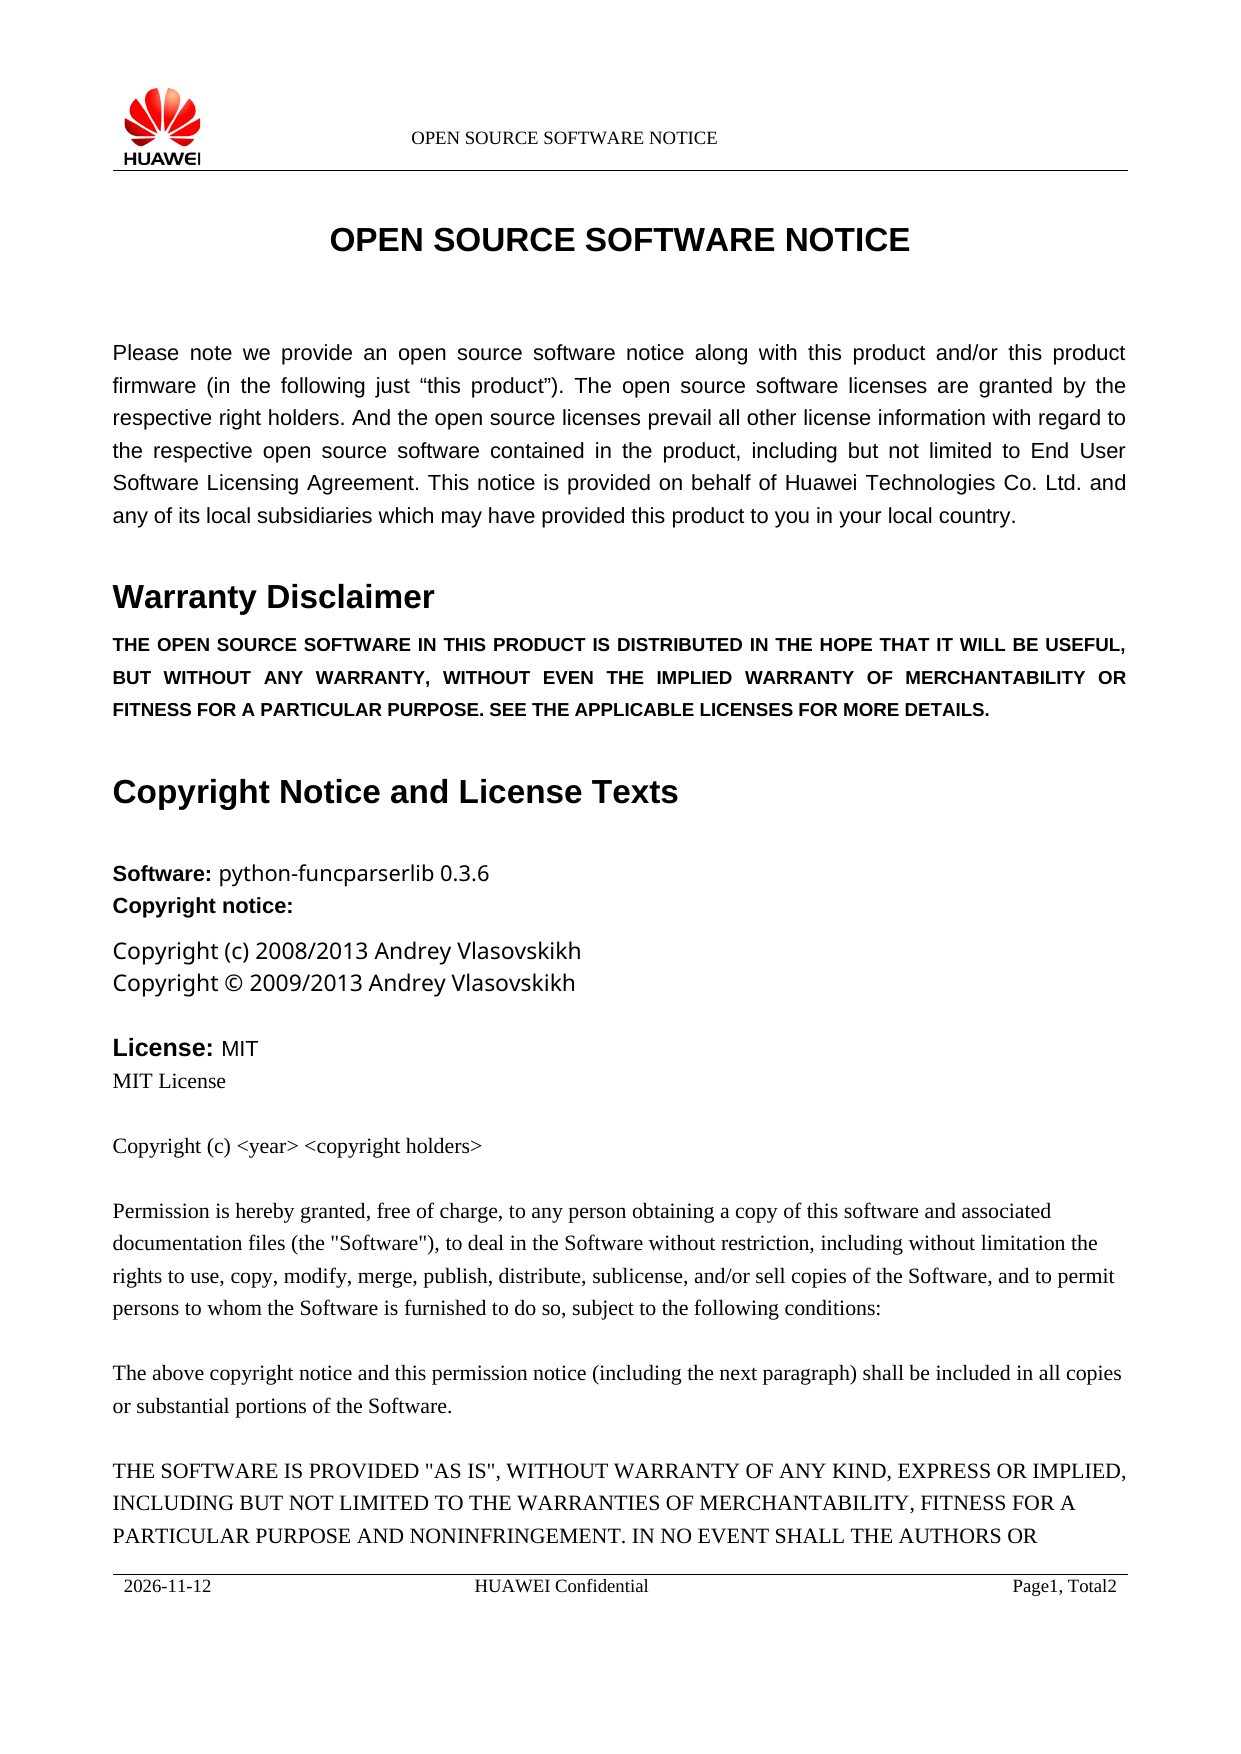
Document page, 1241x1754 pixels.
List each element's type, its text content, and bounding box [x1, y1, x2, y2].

text License: MIT [112, 1031, 1128, 1064]
picture [124, 88, 201, 165]
text Copyright (c) 2008/2013 Andrey Vlasovskikh Copyright © 2009/2013 Andrey Vlasovskikh [112, 934, 1128, 1031]
text OPEN SOURCE SOFTWARE NOTICE [112, 206, 1128, 271]
text Copyright Notice and License Texts [112, 759, 1128, 824]
text Warranty Disclaimer [112, 564, 1128, 629]
text Please note we provide an open source software notice along with this product and/or this product firmware (in the following just “this product”). The open source software licenses are granted by the respective right holders. And the open source licenses prevail all other license information with regard to the respective open source software contained in the product, including but not limited to End User Software Licensing Agreement. This notice is provided on behalf of Huawei Technologies Co. Ltd. and any of its local subsidiaries which may have provided this product to you in your local country. [112, 336, 1128, 531]
text The open source software in this product is distributed in the hope that it will be useful, but WITHOUT ANY WARRANTY, without even the implied warranty of MERCHANTABILITY or FITNESS FOR A PARTICULAR PURPOSE. See the applicable licenses for more details. [112, 629, 1128, 726]
title Software: python-funcparserlib 0.3.6 [112, 856, 1128, 889]
text Copyright notice: [112, 889, 1128, 921]
